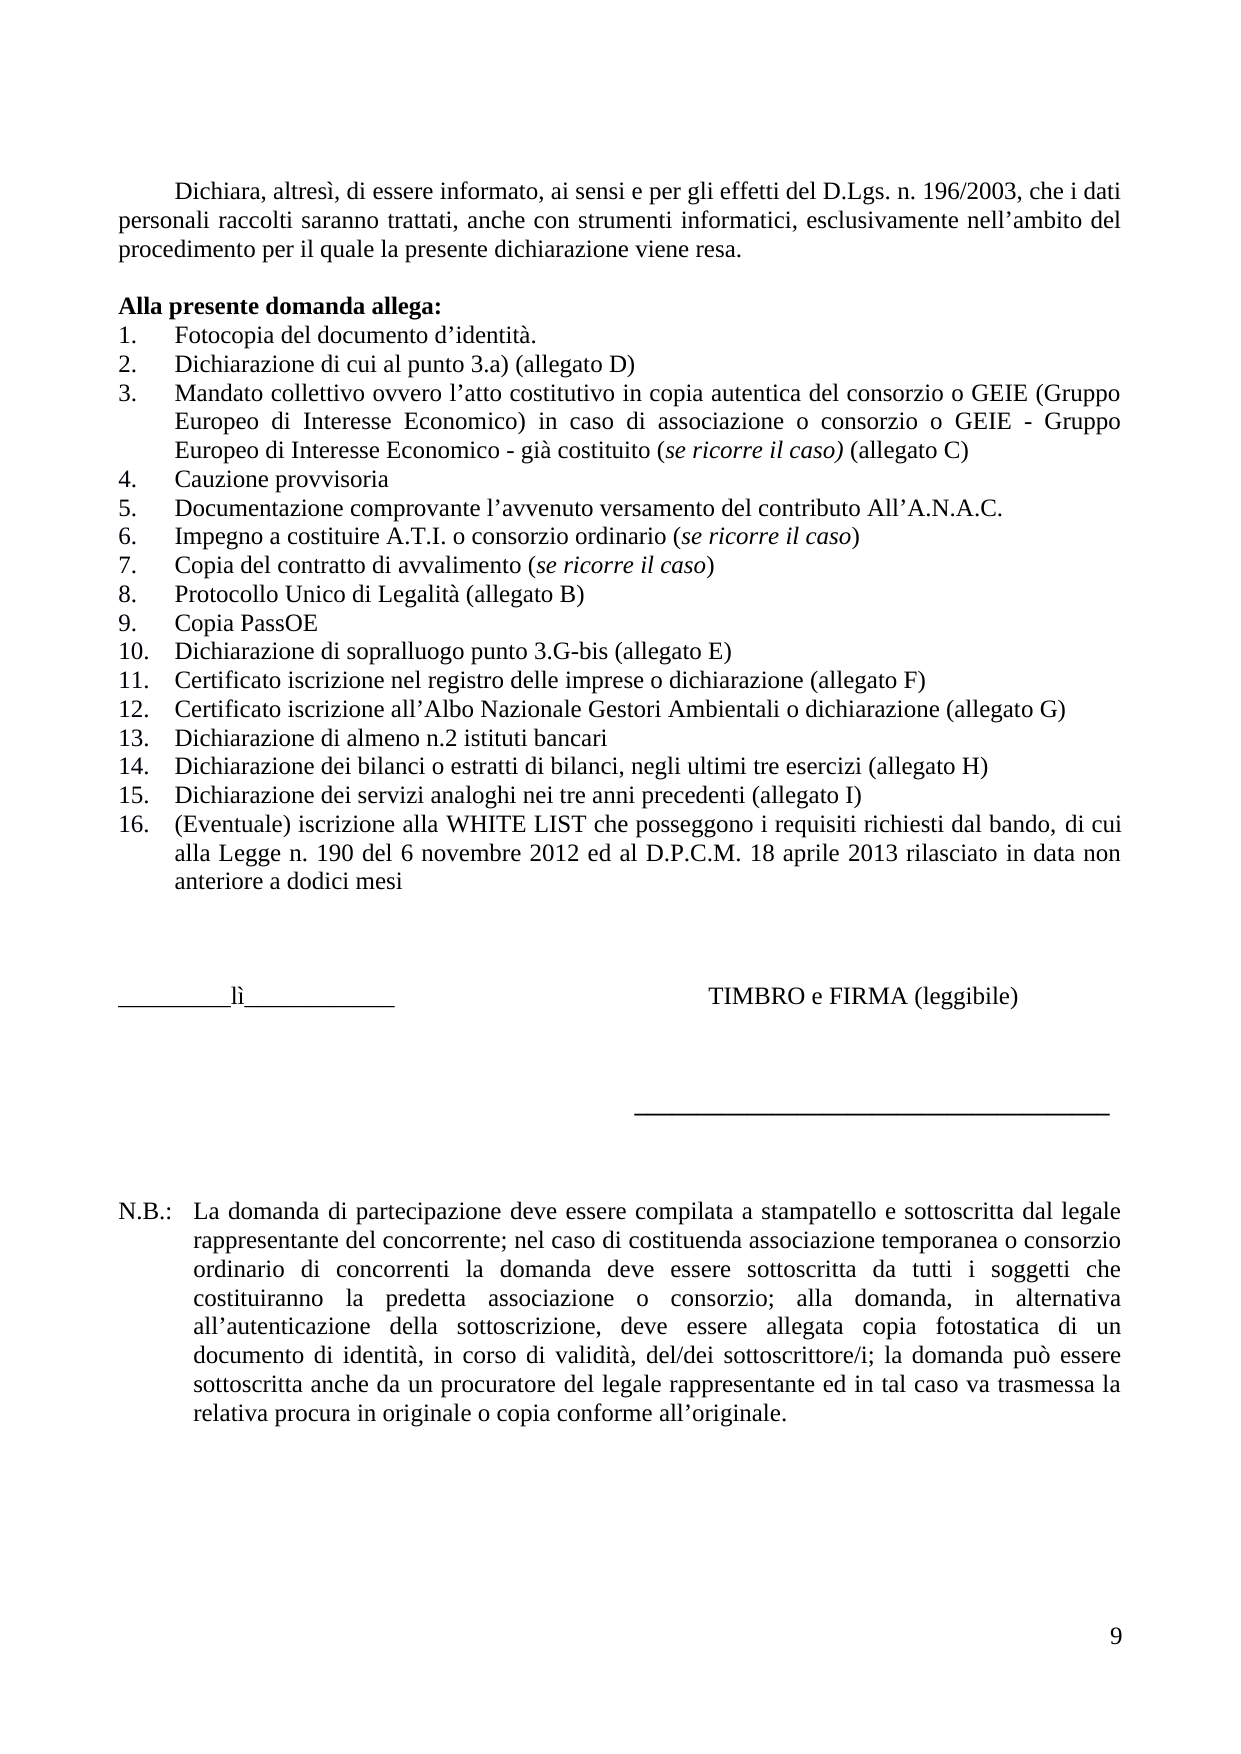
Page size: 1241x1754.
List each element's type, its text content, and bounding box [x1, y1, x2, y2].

list Dichiarazione dei servizi analoghi nei tre anni precedenti (allegato I) [118, 780, 1122, 809]
list Copia PassOE [118, 608, 1122, 636]
list Dichiarazione dei bilanci o estratti di bilanci, negli ultimi tre esercizi (allegato H) [118, 751, 1122, 780]
list (Eventuale) iscrizione alla WHITE LIST che posseggono i requisiti richiesti dal bando, di cui alla Legge n. 190 del 6 novembre 2012 ed al D.P.C.M. 18 aprile 2013 rilasciato in data non anteriore a dodici mesi [118, 809, 1122, 895]
list Documentazione comprovante l’avvenuto versamento del contributo All’A.N.A.C. [118, 493, 1122, 521]
list Dichiarazione di sopralluogo punto 3.G-bis (allegato E) [118, 636, 1122, 665]
text _________lì____________ TIMBRO e FIRMA (leggibile) [118, 981, 1122, 1010]
list Dichiarazione di almeno n.2 istituti bancari [118, 723, 1122, 751]
list Certificato iscrizione nel registro delle imprese o dichiarazione (allegato F) [118, 665, 1122, 694]
list Mandato collettivo ovvero l’atto costitutivo in copia autentica del consorzio o GEIE (Gruppo Europeo di Interesse Economico) in caso di associazione o consorzio o GEIE - Gruppo Europeo di Interesse Economico - già costituito (se ricorre il caso) (allegato C) [118, 378, 1122, 464]
list Certificato iscrizione all’Albo Nazionale Gestori Ambientali o dichiarazione (allegato G) [118, 694, 1122, 723]
list Protocollo Unico di Legalità (allegato B) [118, 579, 1122, 608]
text ______________________________________ [118, 1089, 1122, 1118]
text N.B.: La domanda di partecipazione deve essere compilata a stampatello e sottoscritta dal legale rappresentante del concorrente; nel caso di costituenda associazione temporanea o consorzio ordinario di concorrenti la domanda deve essere sottoscritta da tutti i soggetti che costituiranno la predetta associazione o consorzio; alla domanda, in alternativa all’autenticazione della sottoscrizione, deve essere allegata copia fotostatica di un documento di identità, in corso di validità, del/dei sottoscrittore/i; la domanda può essere sottoscritta anche da un procuratore del legale rappresentante ed in tal caso va trasmessa la relativa procura in originale o copia conforme all’originale. [118, 1196, 1122, 1426]
list Copia del contratto di avvalimento (se ricorre il caso) [118, 550, 1122, 579]
list Dichiarazione di cui al punto 3.a) (allegato D) [118, 349, 1122, 378]
text Alla presente domanda allega: [118, 291, 1122, 320]
list Impegno a costituire A.T.I. o consorzio ordinario (se ricorre il caso) [118, 521, 1122, 550]
list Fotocopia del documento d’identità. [118, 320, 1122, 349]
text Dichiara, altresì, di essere informato, ai sensi e per gli effetti del D.Lgs. n. 196/2003, che i dati personali raccolti saranno trattati, anche con strumenti informatici, esclusivamente nell’ambito del procedimento per il quale la presente dichiarazione viene resa. [118, 176, 1122, 263]
list Cauzione provvisoria [118, 464, 1122, 493]
